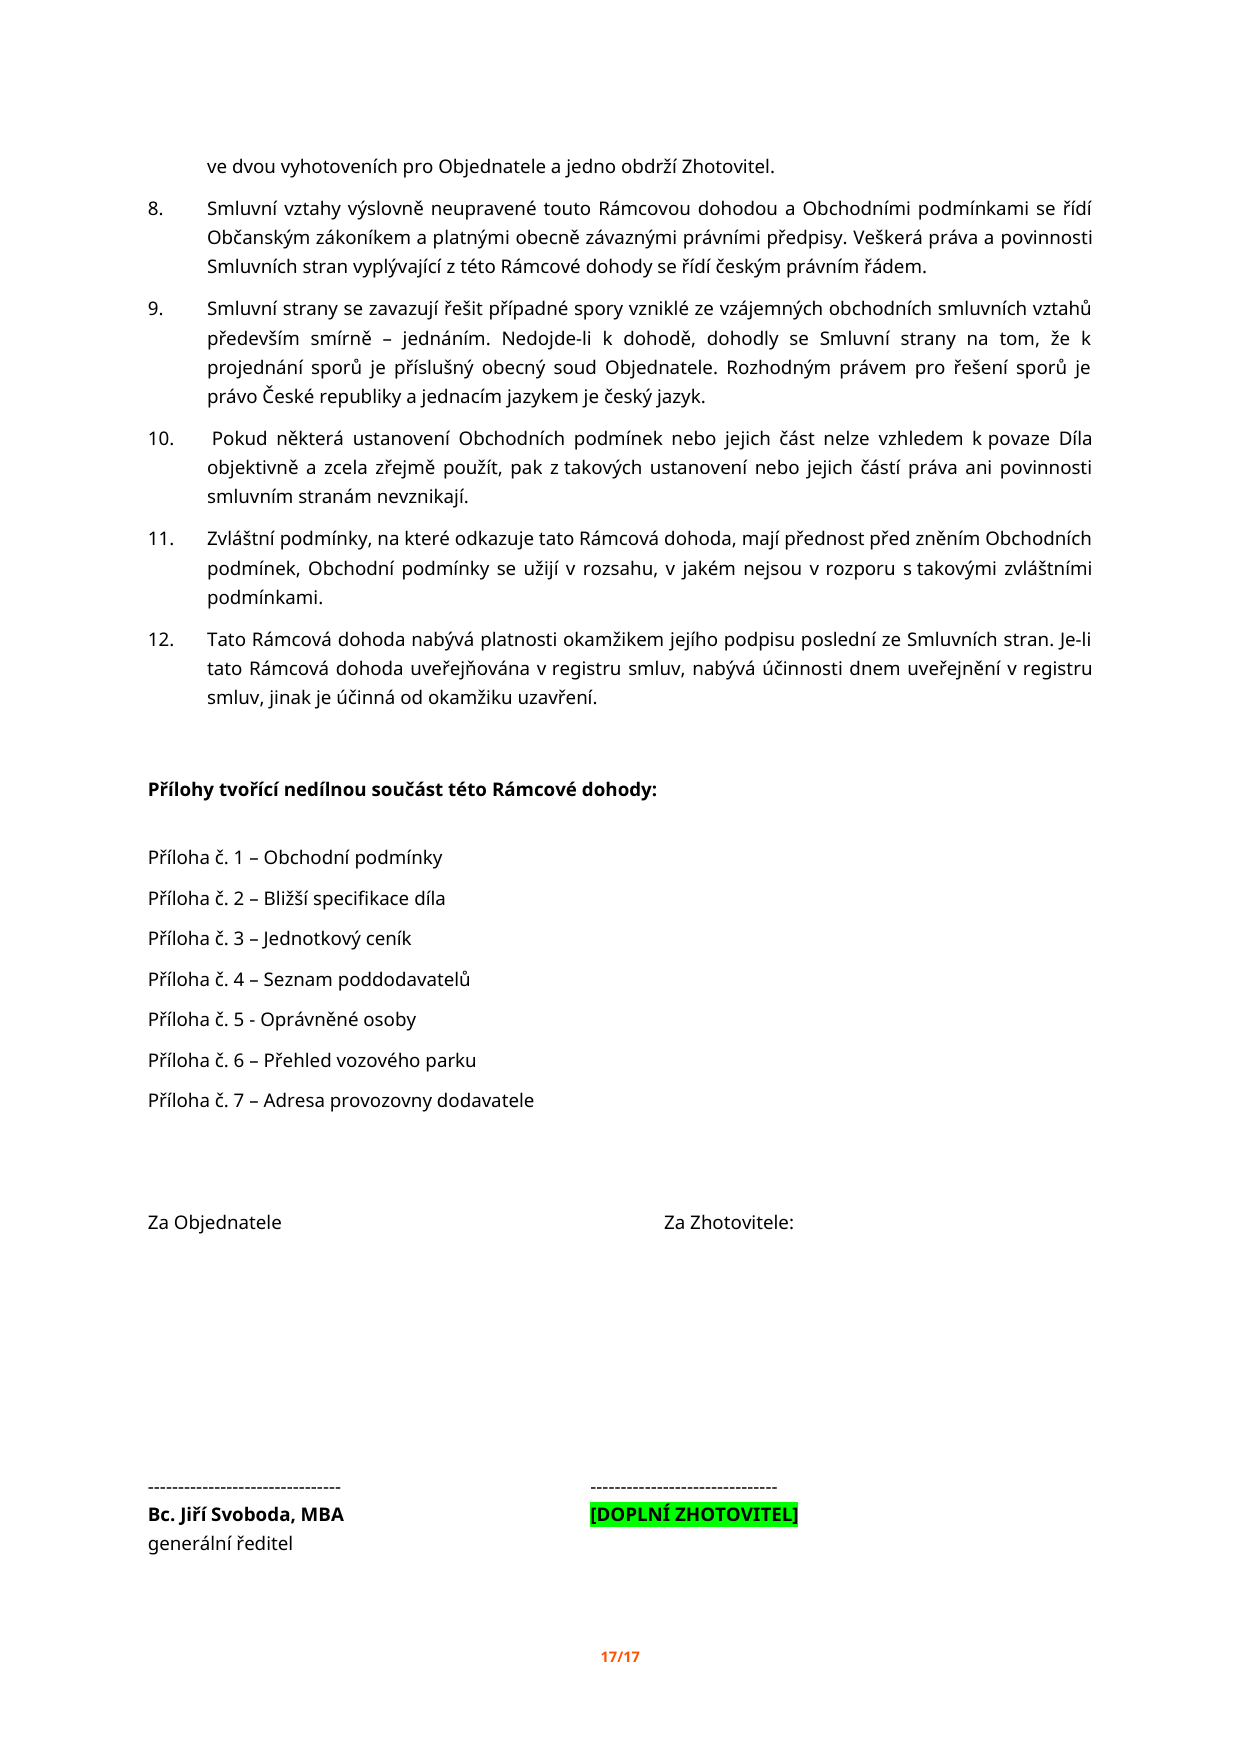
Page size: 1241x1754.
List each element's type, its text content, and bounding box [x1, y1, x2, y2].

text Příloha č. 4 – Seznam poddodavatelů [148, 966, 1092, 992]
text Za Objednatele Za Zhotovitele: [148, 1209, 1092, 1235]
text -------------------------------- ------------------------------- Bc. Jiří Svoboda, MBA [DOPLNÍ ZHOTOVITEL] generální ředitel [148, 1474, 1092, 1555]
text Příloha č. 7 – Adresa provozovny dodavatele [148, 1088, 1092, 1113]
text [148, 153, 1092, 179]
text Příloha č. 6 – Přehled vozového parku [148, 1047, 1092, 1073]
text Příloha č. 5 - Oprávněné osoby [148, 1007, 1092, 1032]
text Zvláštní podmínky, na které odkazuje tato Rámcová dohoda, mají přednost před zněním Obchodních podmínek, Obchodní podmínky se užijí v rozsahu, v jakém nejsou v rozporu s takovými zvláštními podmínkami. [148, 526, 1092, 609]
text Příloha č. 2 – Bližší specifikace díla [148, 885, 1092, 911]
text Smluvní vztahy výslovně neupravené touto Rámcovou dohodou a Obchodními podmínkami se řídí Občanským zákoníkem a platnými obecně závaznými právními předpisy. Veškerá práva a povinnosti Smluvních stran vyplývající z této Rámcové dohody se řídí českým právním řádem. [148, 195, 1092, 279]
text Tato Rámcová dohoda nabývá platnosti okamžikem jejího podpisu poslední ze Smluvních stran. Je-li tato Rámcová dohoda uveřejňována v registru smluv, nabývá účinnosti dnem uveřejnění v registru smluv, jinak je účinná od okamžiku uzavření. [148, 626, 1092, 710]
text Příloha č. 3 – Jednotkový ceník [148, 926, 1092, 951]
text Pokud některá ustanovení Obchodních podmínek nebo jejich část nelze vzhledem k povaze Díla objektivně a zcela zřejmě použít, pak z takových ustanovení nebo jejich částí práva ani povinnosti smluvním stranám nevznikají. [148, 425, 1092, 509]
text Příloha č. 1 – Obchodní podmínky [148, 845, 1092, 870]
text Přílohy tvořící nedílnou součást této Rámcové dohody: [148, 776, 1092, 830]
text Smluvní strany se zavazují řešit případné spory vzniklé ze vzájemných obchodních smluvních vztahů především smírně – jednáním. Nedojde-li k dohodě, dohodly se Smluvní strany na tom, že k projednání sporů je příslušný obecný soud Objednatele. Rozhodným právem pro řešení sporů je právo České republiky a jednacím jazykem je český jazyk. [148, 296, 1092, 409]
